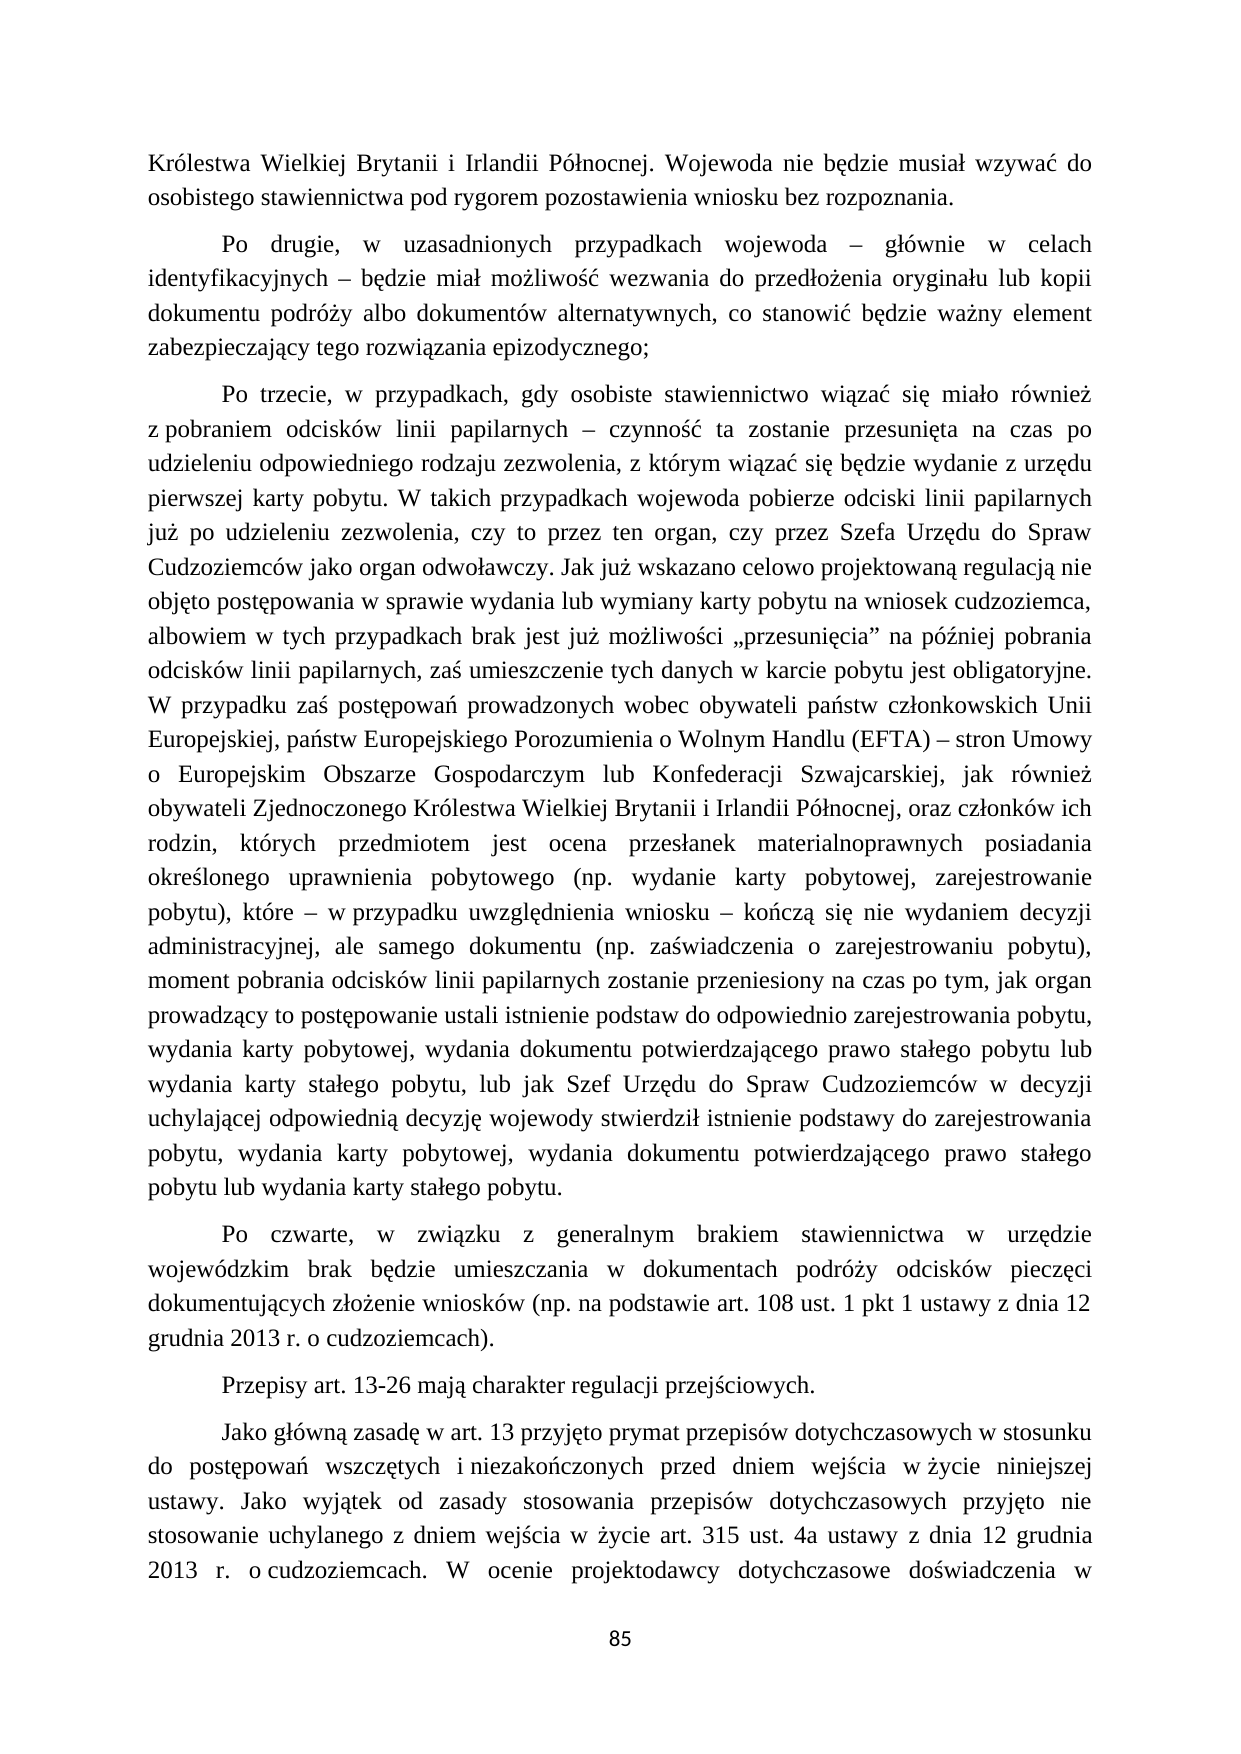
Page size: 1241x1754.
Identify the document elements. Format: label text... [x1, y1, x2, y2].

text Przepisy art. 13-26 mają charakter regulacji przejściowych. [148, 1370, 1093, 1399]
text Po trzecie, w przypadkach, gdy osobiste stawiennictwo wiązać się miało również z pobraniem odcisków linii papilarnych – czynność ta zostanie przesunięta na czas po udzieleniu odpowiedniego rodzaju zezwolenia, z którym wiązać się będzie wydanie z urzędu pierwszej karty pobytu. W takich przypadkach wojewoda pobierze odciski linii papilarnych już po udzieleniu zezwolenia, czy to przez ten organ, czy przez Szefa Urzędu do Spraw Cudzoziemców jako organ odwoławczy. Jak już wskazano celowo projektowaną regulacją nie objęto postępowania w sprawie wydania lub wymiany karty pobytu na wniosek cudzoziemca, albowiem w tych przypadkach brak jest już możliwości „przesunięcia” na później pobrania odcisków linii papilarnych, zaś umieszczenie tych danych w karcie pobytu jest obligatoryjne. W przypadku zaś postępowań prowadzonych wobec obywateli państw członkowskich Unii Europejskiej, państw Europejskiego Porozumienia o Wolnym Handlu (EFTA) – stron Umowy o Europejskim Obszarze Gospodarczym lub Konfederacji Szwajcarskiej, jak również obywateli Zjednoczonego Królestwa Wielkiej Brytanii i Irlandii Północnej, oraz członków ich rodzin, których przedmiotem jest ocena przesłanek materialnoprawnych posiadania określonego uprawnienia pobytowego (np. wydanie karty pobytowej, zarejestrowanie pobytu), które – w przypadku uwzględnienia wniosku – kończą się nie wydaniem decyzji administracyjnej, ale samego dokumentu (np. zaświadczenia o zarejestrowaniu pobytu), moment pobrania odcisków linii papilarnych zostanie przeniesiony na czas po tym, jak organ prowadzący to postępowanie ustali istnienie podstaw do odpowiednio zarejestrowania pobytu, wydania karty pobytowej, wydania dokumentu potwierdzającego prawo stałego pobytu lub wydania karty stałego pobytu, lub jak Szef Urzędu do Spraw Cudzoziemców w decyzji uchylającej odpowiednią decyzję wojewody stwierdził istnienie podstawy do zarejestrowania pobytu, wydania karty pobytowej, wydania dokumentu potwierdzającego prawo stałego pobytu lub wydania karty stałego pobytu. [148, 379, 1093, 1201]
text Po czwarte, w związku z generalnym brakiem stawiennictwa w urzędzie wojewódzkim brak będzie umieszczania w dokumentach podróży odcisków pieczęci dokumentujących złożenie wniosków (np. na podstawie art. 108 ust. 1 pkt 1 ustawy z dnia 12 grudnia 2013 r. o cudzoziemcach). [148, 1219, 1093, 1352]
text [148, 148, 1093, 211]
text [148, 1417, 1093, 1583]
text Po drugie, w uzasadnionych przypadkach wojewoda – głównie w celach identyfikacyjnych – będzie miał możliwość wezwania do przedłożenia oryginału lub kopii dokumentu podróży albo dokumentów alternatywnych, co stanowić będzie ważny element zabezpieczający tego rozwiązania epizodycznego; [148, 229, 1093, 361]
